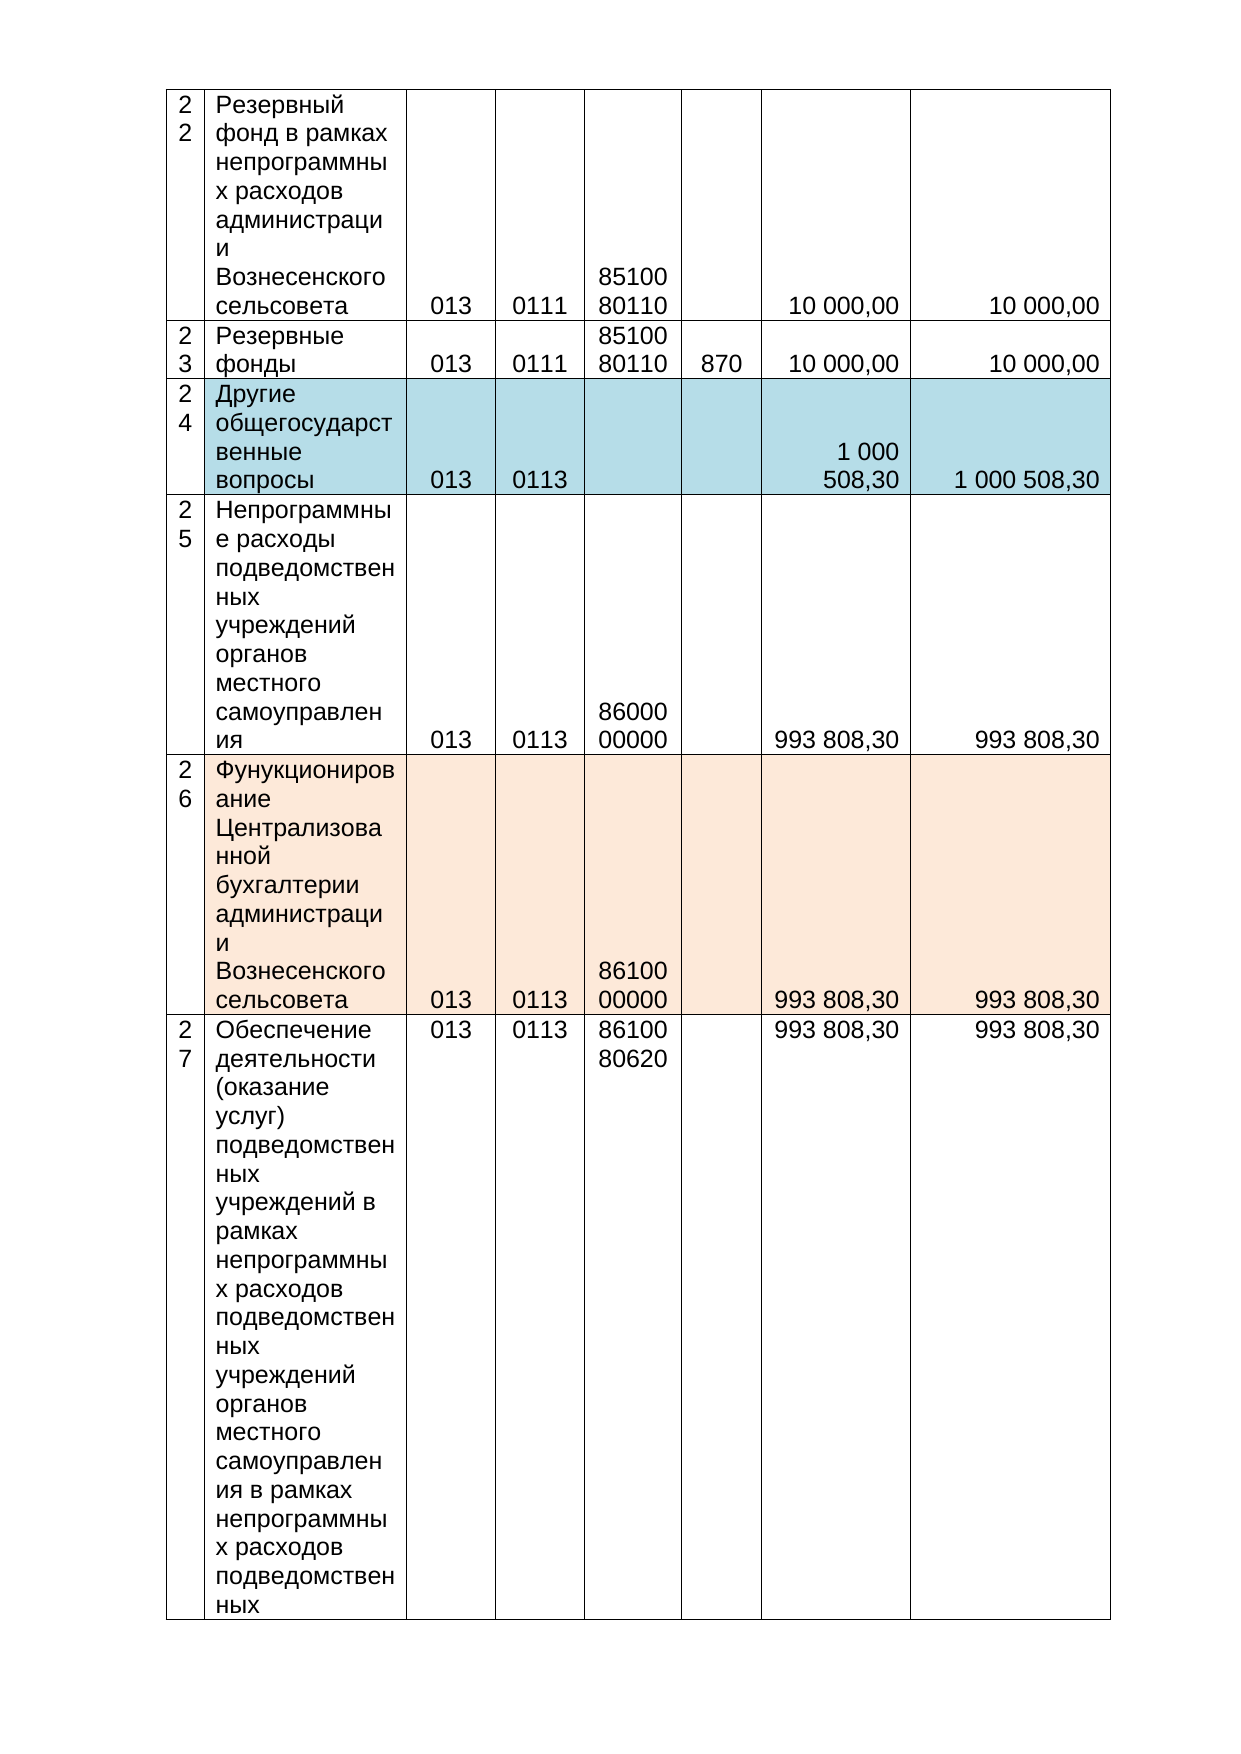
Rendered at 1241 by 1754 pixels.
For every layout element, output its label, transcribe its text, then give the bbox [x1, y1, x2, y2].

table_cell 0113 [496, 379, 584, 494]
table_cell 8600000000 [585, 495, 681, 754]
table_cell 0113 [496, 755, 584, 1014]
table_cell 8610000000 [585, 755, 681, 1014]
table_cell 10 000,00 [762, 321, 910, 378]
table_cell 27 [167, 1015, 204, 1619]
table_cell [585, 379, 681, 494]
table_cell [682, 1015, 761, 1619]
table_cell 0111 [496, 321, 584, 378]
table_cell Резервные фонды [205, 321, 406, 378]
table_cell 1 000 508,30 [911, 379, 1110, 494]
table_cell 993 808,30 [762, 495, 910, 754]
table_cell 013 [407, 1015, 495, 1619]
table_cell 013 [407, 90, 495, 320]
table_cell 013 [407, 755, 495, 1014]
table_cell [682, 90, 761, 320]
table_cell 013 [407, 321, 495, 378]
table_cell Фунукционирование Централизованной бухгалтерии администрации Вознесенского сельсовета [205, 755, 406, 1014]
table_cell 22 [167, 90, 204, 320]
table_cell Другие общегосударственные вопросы [205, 379, 406, 494]
table_cell 26 [167, 755, 204, 1014]
table_cell 24 [167, 379, 204, 494]
table_cell 1 000 508,30 [762, 379, 910, 494]
table_cell 0111 [496, 90, 584, 320]
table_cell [205, 1015, 406, 1619]
table_cell 993 808,30 [762, 1015, 910, 1619]
table_cell Резервный фонд в рамках непрограммных расходов администрации Вознесенского сельсовета [205, 90, 406, 320]
table_cell 10 000,00 [911, 321, 1110, 378]
table_cell 0113 [496, 495, 584, 754]
table_cell 013 [407, 495, 495, 754]
table_cell 23 [167, 321, 204, 378]
table_cell 8510080110 [585, 321, 681, 378]
table_cell 8510080110 [585, 90, 681, 320]
table_cell 013 [407, 379, 495, 494]
table_cell [682, 379, 761, 494]
table_cell 870 [682, 321, 761, 378]
table_cell 993 808,30 [911, 1015, 1110, 1619]
table_cell 8610080620 [585, 1015, 681, 1619]
table_cell 0113 [496, 1015, 584, 1619]
table_cell 10 000,00 [911, 90, 1110, 320]
table_cell [682, 755, 761, 1014]
table_cell Непрограммные расходы подведомственных учреждений органов местного самоуправления [205, 495, 406, 754]
table_cell 10 000,00 [762, 90, 910, 320]
table_cell 993 808,30 [762, 755, 910, 1014]
table_cell 993 808,30 [911, 495, 1110, 754]
table_cell 993 808,30 [911, 755, 1110, 1014]
table_cell 25 [167, 495, 204, 754]
table_cell [682, 495, 761, 754]
